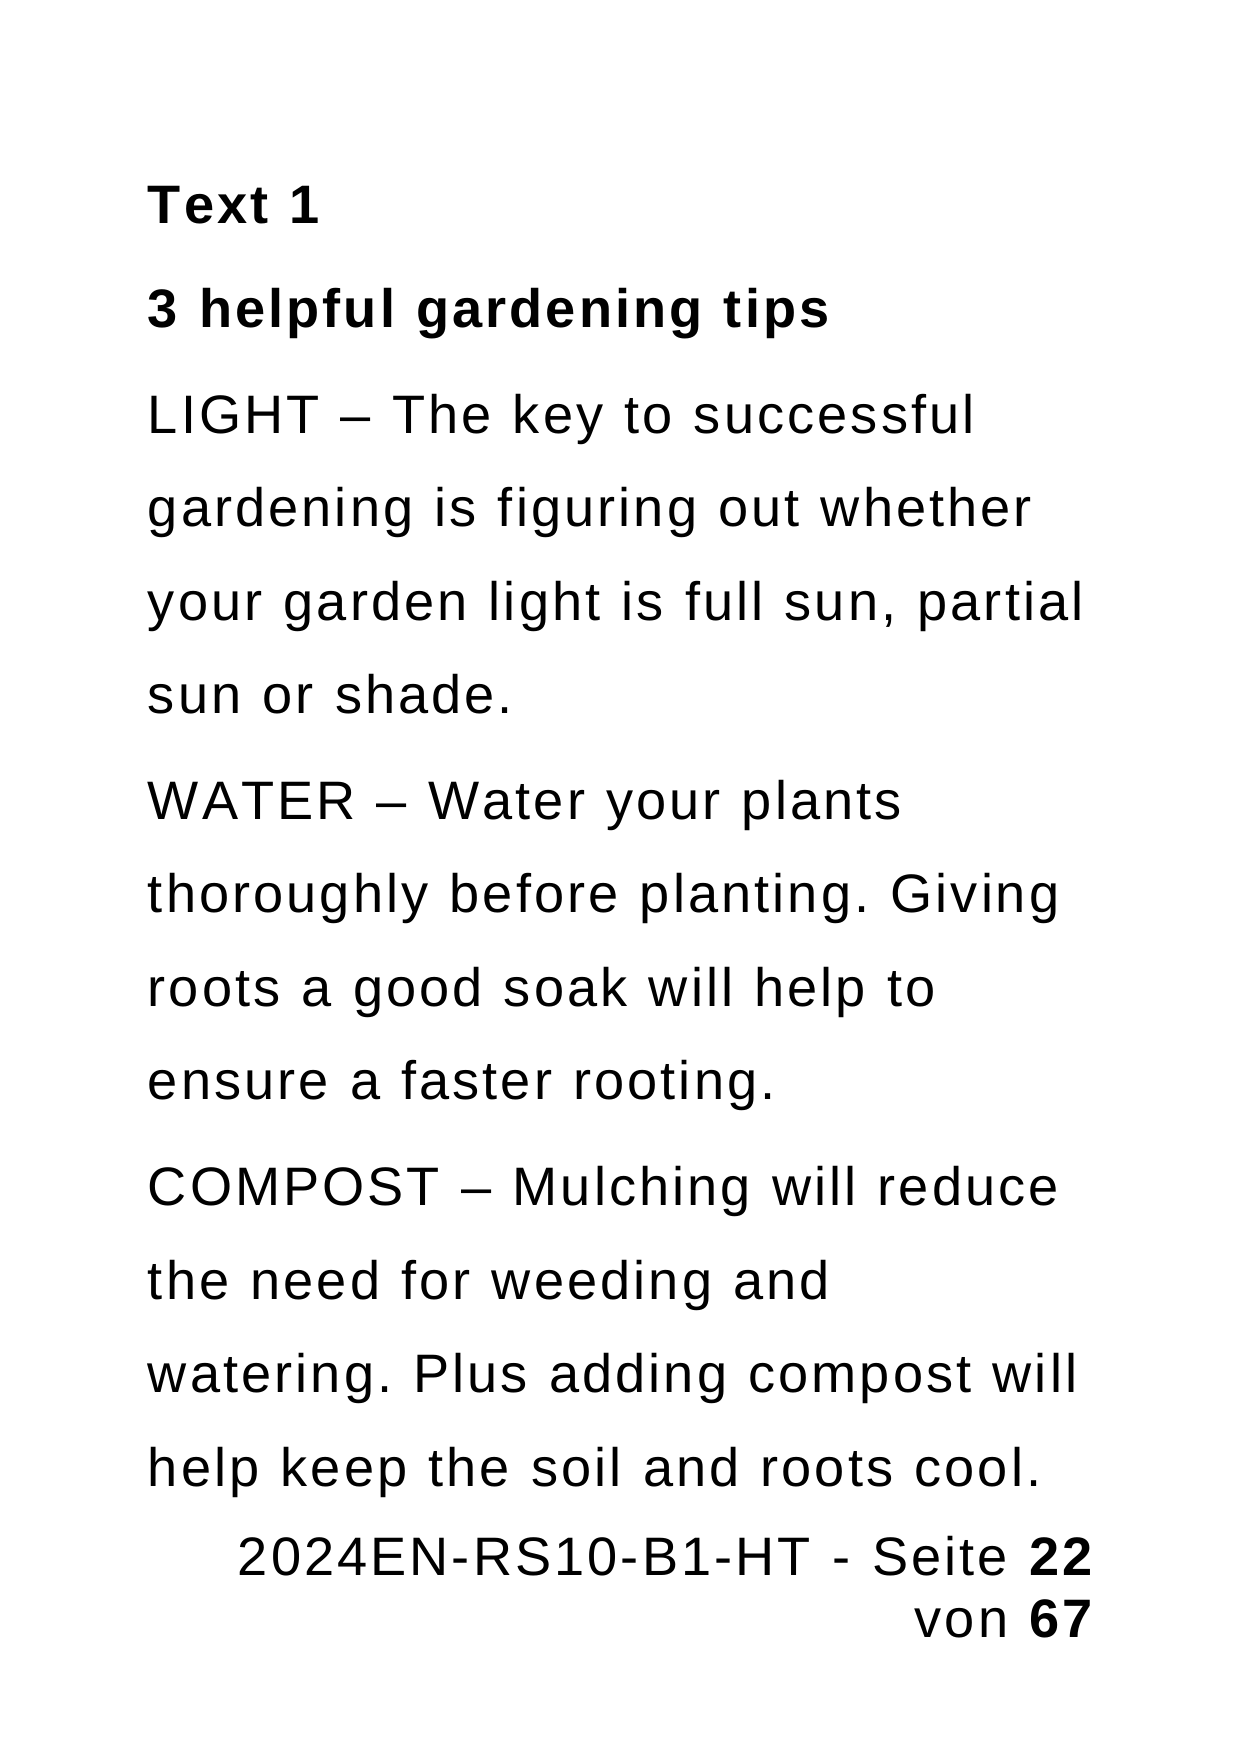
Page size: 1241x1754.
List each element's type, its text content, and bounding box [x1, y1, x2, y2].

text COMPOST – Mulching will reduce the need for weeding and watering. Plus adding compost will help keep the soil and roots cool. [148, 1155, 1093, 1497]
text WATER – Water your plants thoroughly before planting. Giving roots a good soak will help to ensure a faster rooting. [148, 769, 1093, 1111]
text LIGHT – The key to successful gardening is figuring out whether your garden light is full sun, partial sun or shade. [148, 382, 1093, 725]
subtitle Text 1 [148, 173, 1093, 235]
text 3 helpful gardening tips [148, 276, 1093, 339]
